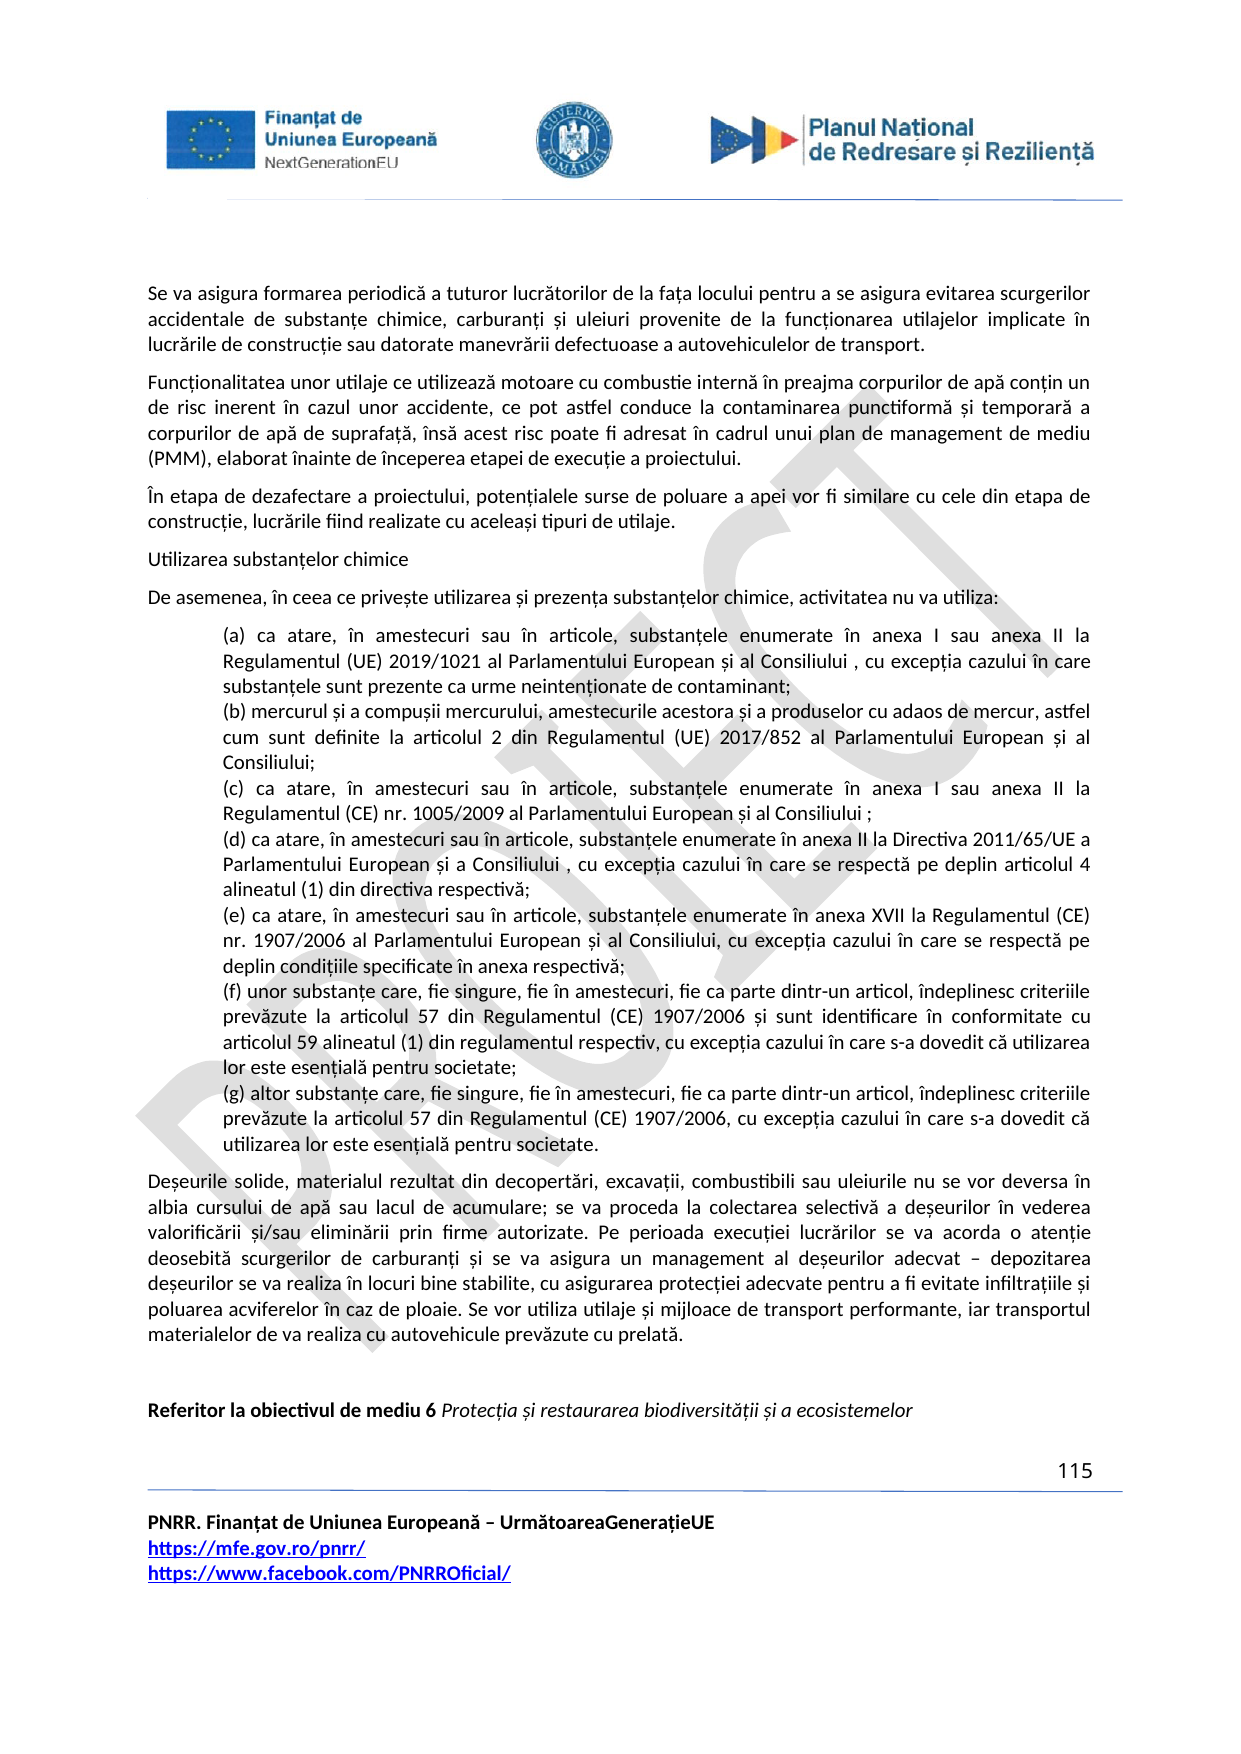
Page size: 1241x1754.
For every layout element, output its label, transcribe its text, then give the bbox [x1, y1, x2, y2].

text Deșeurile solide, materialul rezultat din decopertări, excavații, combustibili sau uleiurile nu se vor deversa în albia cursului de apă sau lacul de acumulare; se va proceda la colectarea selectivă a deșeurilor în vederea valorificării și/sau eliminării prin firme autorizate. Pe perioada execuției lucrărilor se va acorda o atenție deosebită scurgerilor de carburanți și se va asigura un management al deșeurilor adecvat – depozitarea deșeurilor se va realiza în locuri bine stabilite, cu asigurarea protecției adecvate pentru a fi evitate infiltrațiile și poluarea acviferelor în caz de ploaie. Se vor utiliza utilaje și mijloace de transport performante, iar transportul materialelor de va realiza cu autovehicule prevăzute cu prelată. [148, 1169, 1093, 1347]
text (g) altor substanțe care, fie singure, fie în amestecuri, fie ca parte dintr-un articol, îndeplinesc criteriile prevăzute la articolul 57 din Regulamentul (CE) 1907/2006, cu excepția cazului în care s-a dovedit că utilizarea lor este esențială pentru societate. [223, 1080, 1093, 1156]
text (c) ca atare, în amestecuri sau în articole, substanțele enumerate în anexa I sau anexa II la Regulamentul (CE) nr. 1005/2009 al Parlamentului European și al Consiliului ; [223, 775, 1093, 826]
text (f) unor substanțe care, fie singure, fie în amestecuri, fie ca parte dintr-un articol, îndeplinesc criteriile prevăzute la articolul 57 din Regulamentul (CE) 1907/2006 și sunt identificare în conformitate cu articolul 59 alineatul (1) din regulamentul respectiv, cu excepția cazului în care s-a dovedit că utilizarea lor este esențială pentru societate; [223, 978, 1093, 1080]
text Utilizarea substanțelor chimice [148, 547, 1093, 572]
text În etapa de dezafectare a proiectului, potențialele surse de poluare a apei vor fi similare cu cele din etapa de construcție, lucrările fiind realizate cu aceleași tipuri de utilaje. [148, 483, 1093, 534]
text (d) ca atare, în amestecuri sau în articole, substanțele enumerate în anexa II la Directiva 2011/65/UE a Parlamentului European și a Consiliului , cu excepția cazului în care se respectă pe deplin articolul 4 alineatul (1) din directiva respectivă; [223, 826, 1093, 902]
text Funcționalitatea unor utilaje ce utilizează motoare cu combustie internă în preajma corpurilor de apă conțin un de risc inerent în cazul unor accidente, ce pot astfel conduce la contaminarea punctiformă și temporară a corpurilor de apă de suprafață, însă acest risc poate fi adresat în cadrul unui plan de management de mediu (PMM), elaborat înainte de începerea etapei de execuție a proiectului. [148, 369, 1093, 471]
text Se va asigura formarea periodică a tuturor lucrătorilor de la fața locului pentru a se asigura evitarea scurgerilor accidentale de substanțe chimice, carburanți și uleiuri provenite de la funcționarea utilajelor implicate în lucrările de construcție sau datorate manevrării defectuoase a autovehiculelor de transport. [148, 280, 1093, 357]
picture [147, 73, 1123, 199]
text De asemenea, în ceea ce privește utilizarea și prezența substanțelor chimice, activitatea nu va utiliza: [148, 584, 1093, 610]
text (b) mercurul și a compușii mercurului, amestecurile acestora și a produselor cu adaos de mercur, astfel cum sunt definite la articolul 2 din Regulamentul (UE) 2017/852 al Parlamentului European și al Consiliului; [223, 699, 1093, 775]
text (a) ca atare, în amestecuri sau în articole, substanțele enumerate în anexa I sau anexa II la Regulamentul (UE) 2019/1021 al Parlamentului European și al Consiliului , cu excepția cazului în care substanțele sunt prezente ca urme neintenționate de contaminant; [223, 622, 1093, 699]
text Referitor la obiectivul de mediu 6 Protecția și restaurarea biodiversității și a ecosistemelor [148, 1397, 1093, 1422]
text (e) ca atare, în amestecuri sau în articole, substanțele enumerate în anexa XVII la Regulamentul (CE) nr. 1907/2006 al Parlamentului European și al Consiliului, cu excepția cazului în care se respectă pe deplin condițiile specificate în anexa respectivă; [223, 902, 1093, 978]
